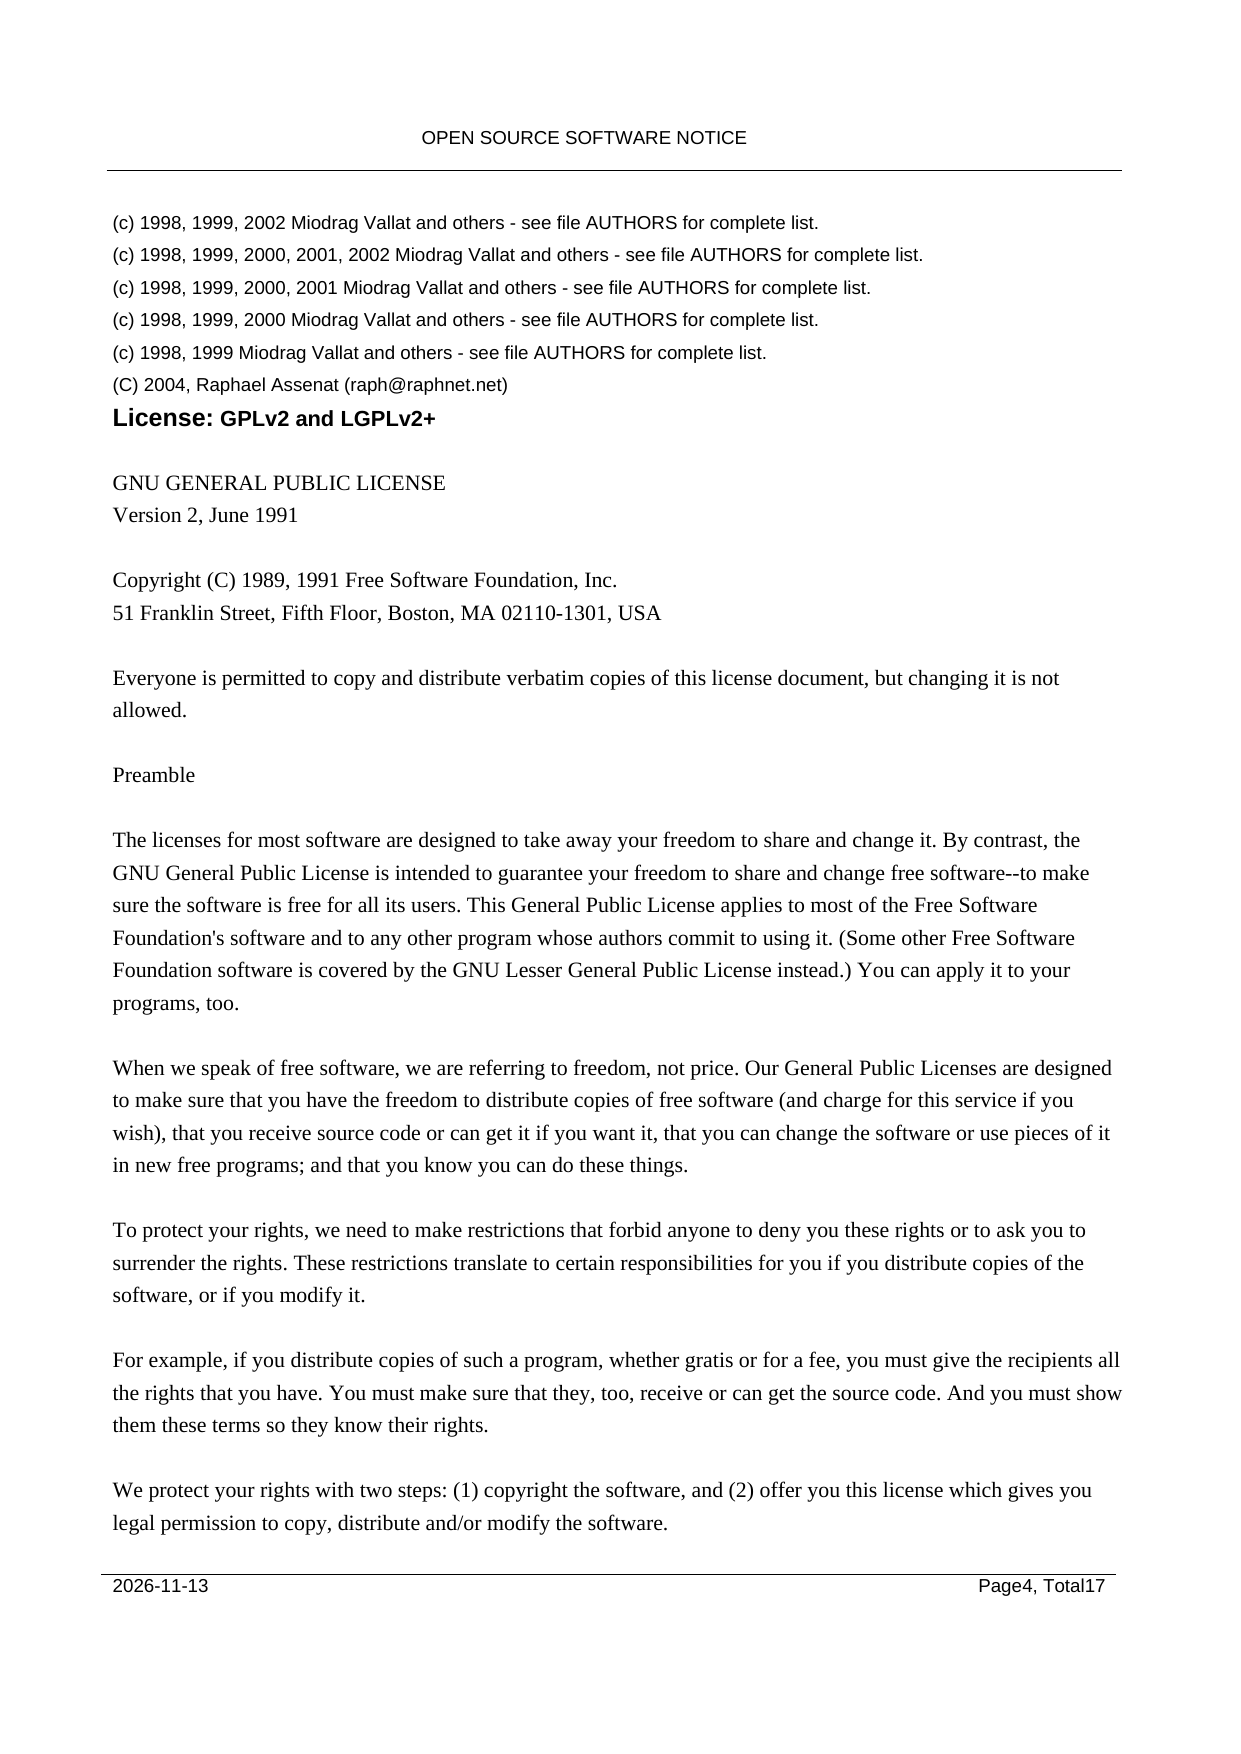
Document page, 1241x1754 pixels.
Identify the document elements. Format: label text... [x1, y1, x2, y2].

text (c) 1998, 1999 Miodrag Vallat and others - see file AUTHORS for complete list. [112, 336, 1128, 369]
text (c) 1998, 1999, 2000, 2001, 2002 Miodrag Vallat and others - see file AUTHORS for complete list. [112, 239, 1128, 271]
text (c) 1998, 1999, 2000 Miodrag Vallat and others - see file AUTHORS for complete list. [112, 304, 1128, 336]
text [112, 401, 1128, 1539]
text (c) 1998, 1999, 2002 Miodrag Vallat and others - see file AUTHORS for complete list. [112, 206, 1128, 239]
text (c) 1998, 1999, 2000, 2001 Miodrag Vallat and others - see file AUTHORS for complete list. [112, 271, 1128, 304]
text (C) 2004, Raphael Assenat (raph@raphnet.net) [112, 369, 1128, 401]
